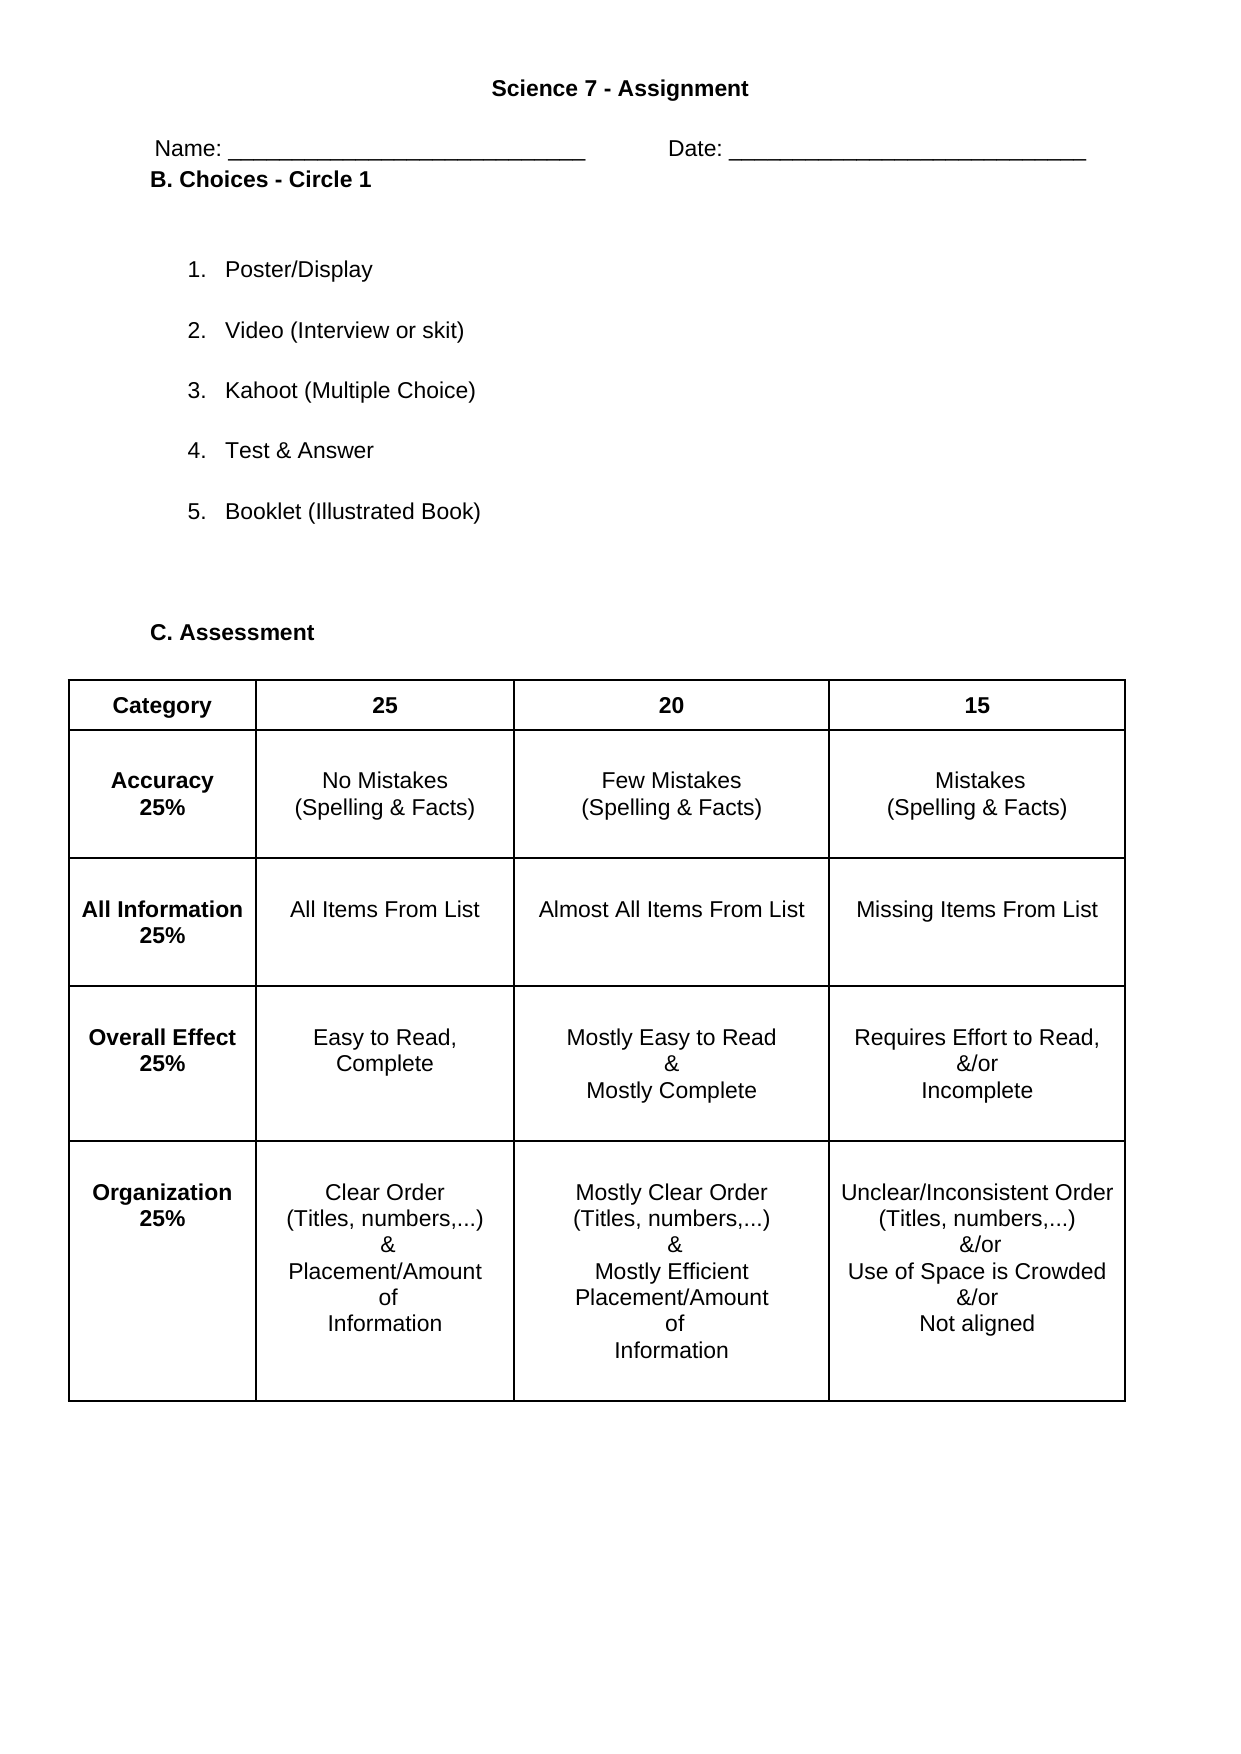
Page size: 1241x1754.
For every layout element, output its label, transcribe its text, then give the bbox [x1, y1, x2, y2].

table_cell Unclear/Inconsistent Order (Titles, numbers,...) &/or Use of Space is Crowded &/or Not aligned [830, 1142, 1124, 1400]
table_cell Few Mistakes (Spelling & Facts) [515, 731, 828, 857]
table_header 25 [257, 681, 513, 728]
table_cell Mistakes (Spelling & Facts) [830, 731, 1124, 857]
table_cell Easy to Read, Complete [257, 987, 513, 1140]
list Test & Answer [187, 437, 1090, 464]
list Kahoot (Multiple Choice) [187, 377, 1090, 403]
table_cell All Information 25% [70, 859, 255, 985]
table_cell Mostly Clear Order (Titles, numbers,...) & Mostly Efficient Placement/Amount of Information [515, 1142, 828, 1400]
list Poster/Display [187, 256, 1090, 283]
table_cell Accuracy 25% [70, 731, 255, 857]
table_cell Overall Effect 25% [70, 987, 255, 1140]
table_cell Almost All Items From List [515, 859, 828, 985]
table_header 15 [830, 681, 1124, 728]
table_cell Clear Order (Titles, numbers,...) & Placement/Amount of Information [257, 1142, 513, 1400]
table_cell Requires Effort to Read, &/or Incomplete [830, 987, 1124, 1140]
table_cell No Mistakes (Spelling & Facts) [257, 731, 513, 857]
table_cell All Items From List [257, 859, 513, 985]
text B. Choices - Circle 1 [150, 166, 1090, 192]
table_header Category [70, 681, 255, 728]
list Booklet (Illustrated Book) [187, 498, 1090, 524]
table_cell Mostly Easy to Read & Mostly Complete [515, 987, 828, 1140]
list Video (Interview or skit) [187, 317, 1090, 343]
table_cell Organization 25% [70, 1142, 255, 1400]
table_cell Missing Items From List [830, 859, 1124, 985]
table_header 20 [515, 681, 828, 728]
text C. Assessment [150, 619, 1090, 645]
